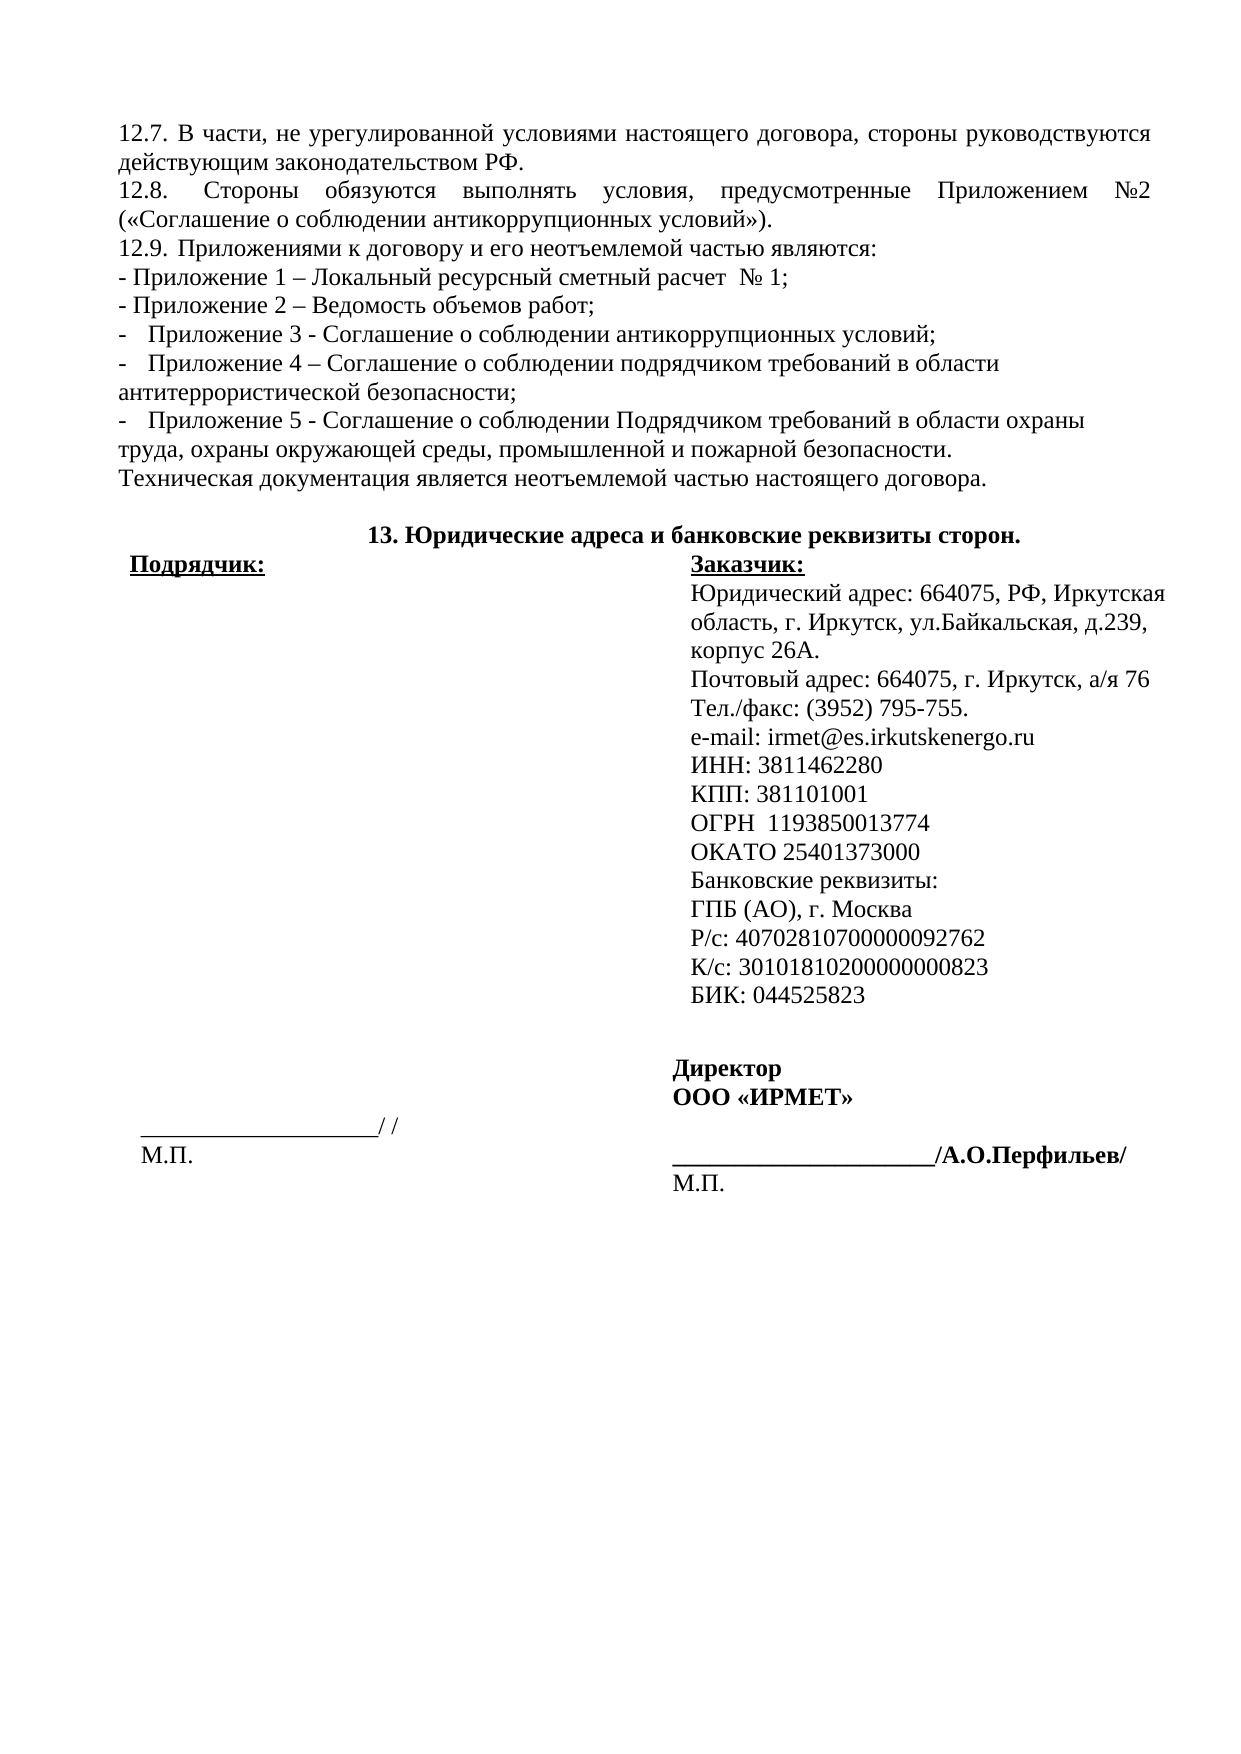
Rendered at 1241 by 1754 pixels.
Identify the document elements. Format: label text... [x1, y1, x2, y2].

list Приложение 4 – Соглашение о соблюдении подрядчиком требований в области антитеррористической безопасности; [118, 348, 1152, 406]
list Приложениями к договору и его неотъемлемой частью являются: [118, 233, 1152, 262]
table_header Подрядчик: [100, 549, 679, 1053]
list Приложение 5 - Соглашение о соблюдении Подрядчиком требований в области охраны труда, охраны окружающей среды, промышленной и пожарной безопасности. [118, 406, 1152, 463]
table_cell Директор ООО «ИРМЕТ» _____________________/А.О.Перфильев/ М.П. [661, 1054, 1223, 1628]
table_header Заказчик: Юридический адрес: 664075, РФ, Иркутская область, г. Иркутск, ул.Байкальская, д.239, корпус 26А. Почтовый адрес: 664075, г. Иркутск, а/я 76 Тел./факс: (3952) 795-755. e-mail: irmet@es.irkutskenergo.ru ИНН: 3811462280 КПП: 381101001 ОГРН 1193850013774 ОКАТО 25401373000 Банковские реквизиты: ГПБ (АО), г. Москва Р/с: 40702810700000092762 К/с: 30101810200000000823 БИК: 044525823 [679, 549, 1173, 1053]
text - Приложение 2 – Ведомость объемов работ; [118, 291, 1152, 319]
text Техническая документация является неотъемлемой частью настоящего договора. [118, 463, 1152, 492]
list В части, не урегулированной условиями настоящего договора, стороны руководствуются действующим законодательством РФ. [118, 118, 1152, 176]
text - Приложение 1 – Локальный ресурсный сметный расчет № 1; [118, 262, 1152, 291]
text 13. Юридические адреса и банковские реквизиты сторон. [192, 521, 1152, 549]
list Приложение 3 - Соглашение о соблюдении антикоррупционных условий; [118, 319, 1152, 348]
list Стороны обязуются выполнять условия, предусмотренные Приложением №2 («Соглашение о соблюдении антикоррупционных условий»). [118, 176, 1152, 233]
table_cell ___________________/ / М.П. [129, 1054, 661, 1628]
